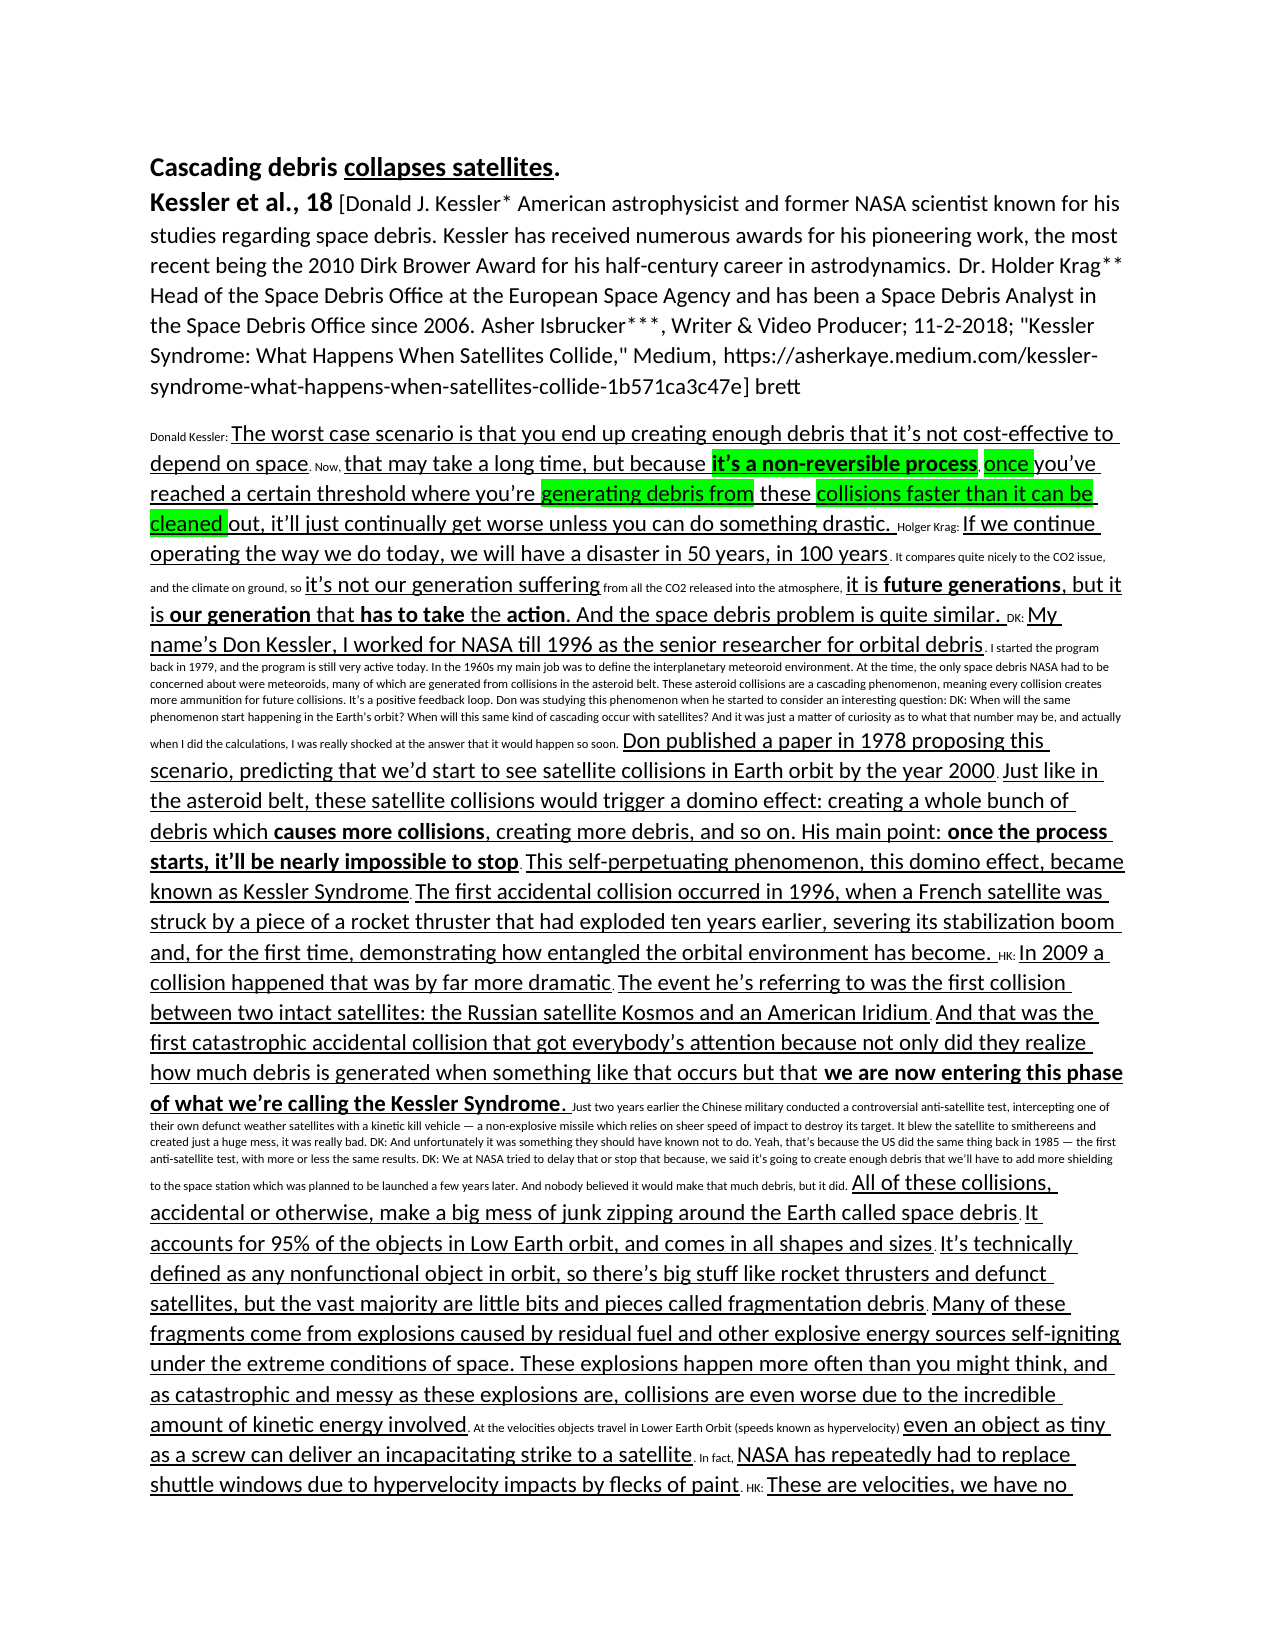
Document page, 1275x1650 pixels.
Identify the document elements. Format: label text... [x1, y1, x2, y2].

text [150, 419, 1125, 1498]
text Kessler et al., 18 [Donald J. Kessler* American astrophysicist and former NASA scientist known for his studies regarding space debris. Kessler has received numerous awards for his pioneering work, the most recent being the 2010 Dirk Brower Award for his half-century career in astrodynamics. Dr. Holder Krag** Head of the Space Debris Office at the European Space Agency and has been a Space Debris Analyst in the Space Debris Office since 2006. Asher Isbrucker***, Writer & Video Producer; 11-2-2018; "Kessler Syndrome: What Happens When Satellites Collide," Medium, https://asherkaye.medium.com/kessler-syndrome-what-happens-when-satellites-collide-1b571ca3c47e] brett [150, 186, 1125, 400]
subtitle Cascading debris collapses satellites. [150, 150, 1125, 183]
